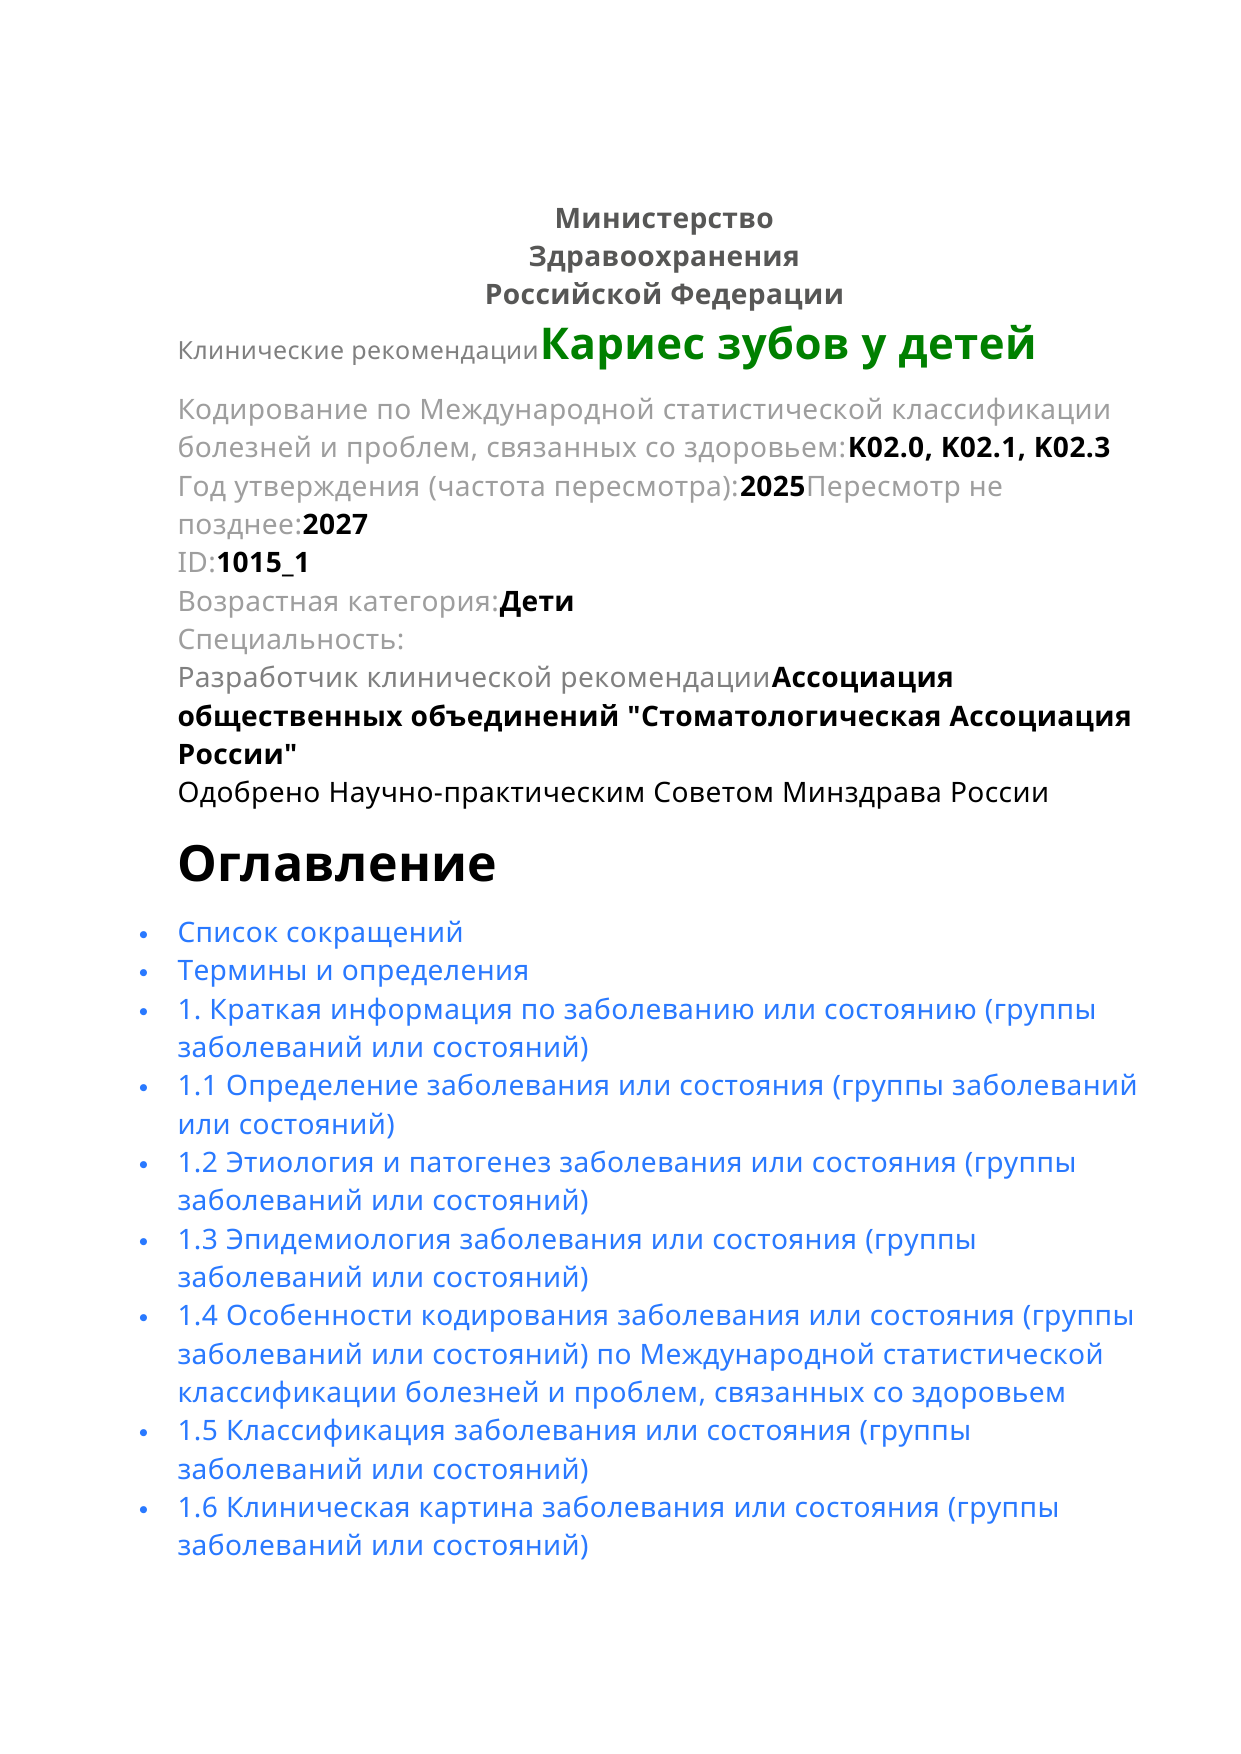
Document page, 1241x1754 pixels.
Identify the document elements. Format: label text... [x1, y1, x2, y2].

text Разработчик клинической рекомендацииАссоциация общественных объединений "Стоматологическая Ассоциация России" [177, 658, 1152, 773]
list Термины и определения [140, 951, 1152, 989]
text Оглавление [177, 828, 1152, 896]
list 1.2 Этиология и патогенез заболевания или состояния (группы заболеваний или состояний) [140, 1142, 1152, 1219]
list 1.6 Клиническая картина заболевания или состояния (группы заболеваний или состояний) [140, 1487, 1152, 1564]
text Одобрено Научно-практическим Советом Минздрава России [177, 773, 1152, 811]
list 1.4 Особенности кодирования заболевания или состояния (группы заболеваний или состояний) по Международной статистической классификации болезней и проблем, связанных со здоровьем [140, 1296, 1152, 1411]
text Год утверждения (частота пересмотра):2025Пересмотр не позднее:2027 [177, 466, 1152, 543]
list 1. Краткая информация по заболеванию или состоянию (группы заболеваний или состояний) [140, 989, 1152, 1066]
list 1.1 Определение заболевания или состояния (группы заболеваний или состояний) [140, 1066, 1152, 1142]
text Возрастная категория:Дети [177, 581, 1152, 619]
list 1.5 Классификация заболевания или состояния (группы заболеваний или состояний) [140, 1411, 1152, 1487]
list 1.3 Эпидемиология заболевания или состояния (группы заболеваний или состояний) [140, 1219, 1152, 1296]
text Министерство Здравоохранения Российской Федерации [177, 198, 1152, 313]
text ID:1015_1 [177, 543, 1152, 581]
text Кодирование по Международной статистической классификации болезней и проблем, связанных со здоровьем:K02.0, K02.1, K02.3 [177, 389, 1152, 466]
text Специальность: [177, 619, 1152, 658]
list Список сокращений [140, 912, 1152, 951]
text Клинические рекомендацииКариес зубов у детей [177, 313, 1152, 373]
